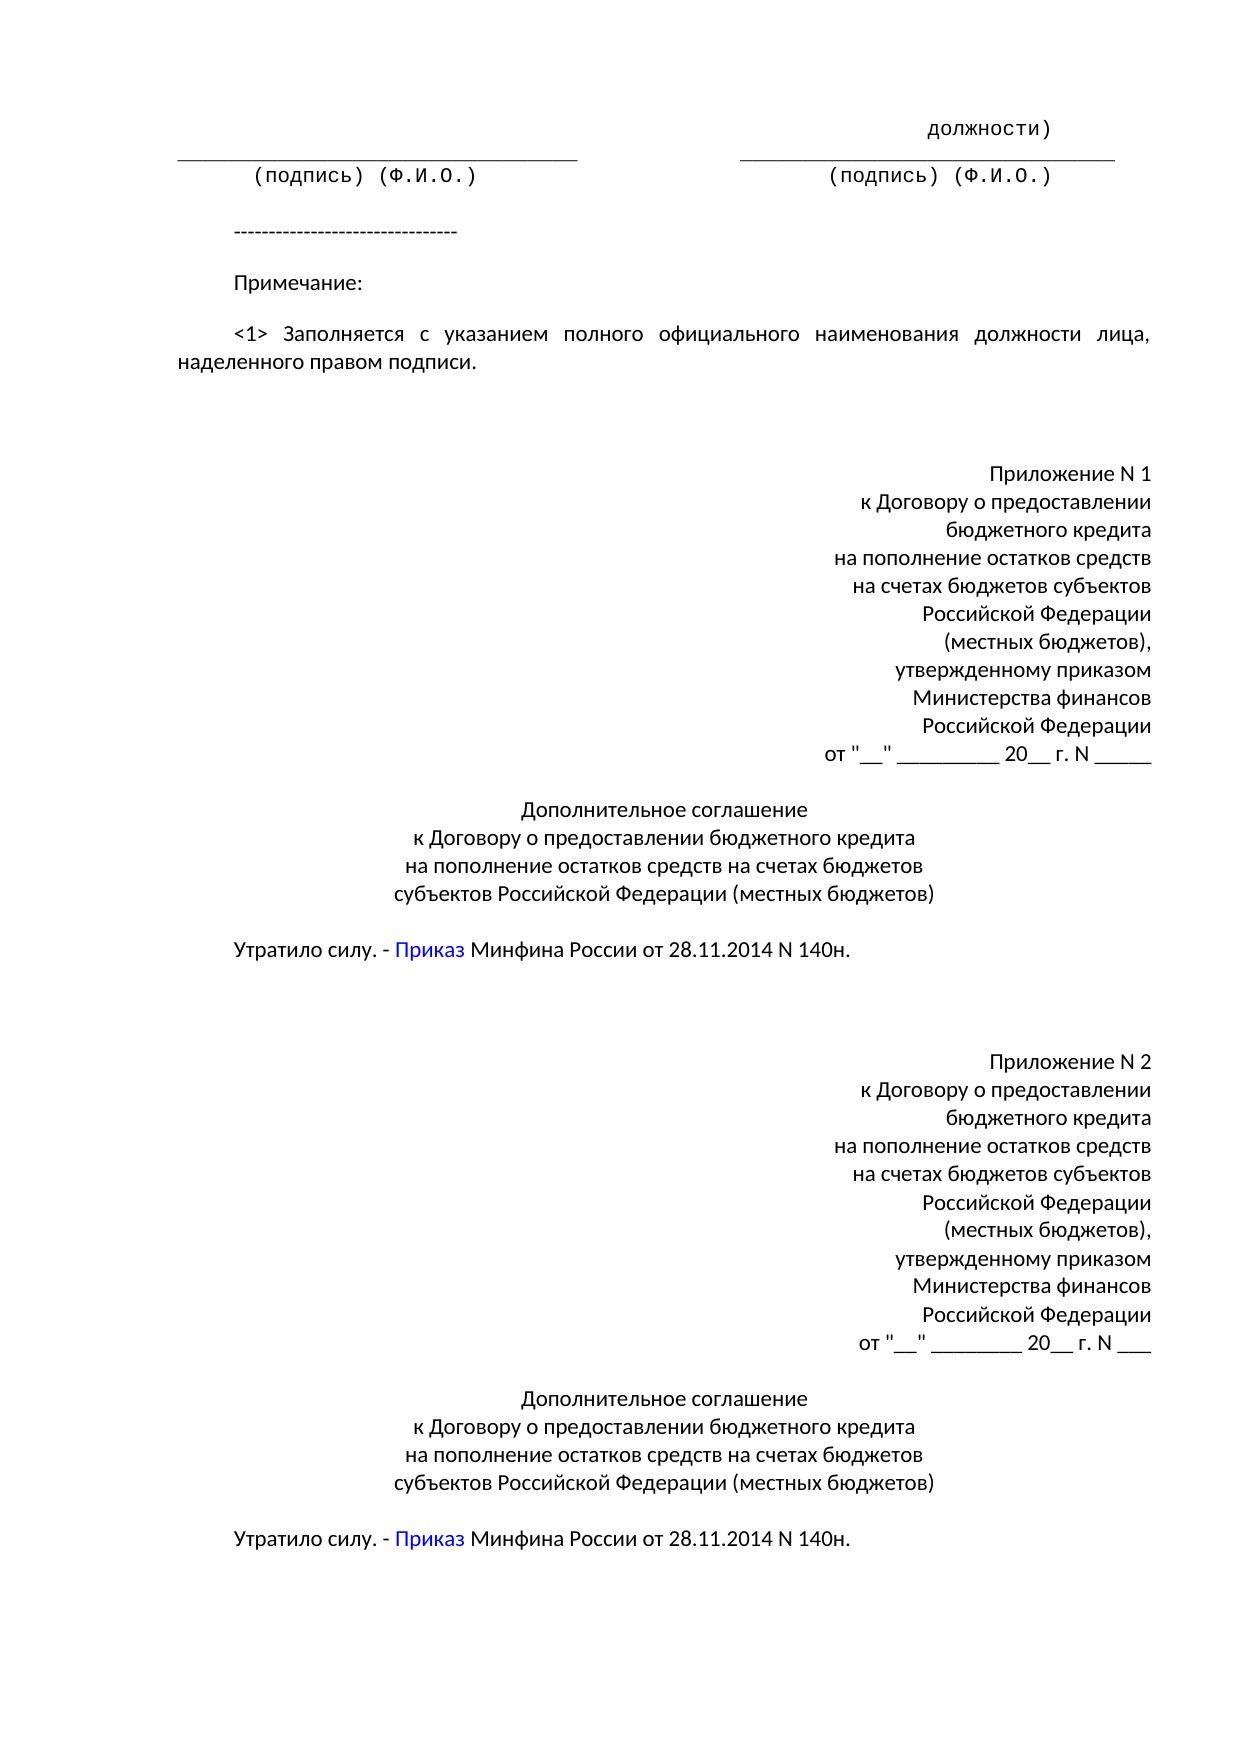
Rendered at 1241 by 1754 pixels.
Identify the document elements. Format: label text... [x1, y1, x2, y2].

text к Договору о предоставлении бюджетного кредита [177, 823, 1152, 851]
text на счетах бюджетов субъектов [177, 1159, 1152, 1188]
text бюджетного кредита [177, 515, 1152, 543]
text Приложение N 1 [177, 459, 1152, 487]
text Дополнительное соглашение [177, 795, 1152, 823]
text на пополнение остатков средств на счетах бюджетов [177, 1440, 1152, 1468]
text Дополнительное соглашение [177, 1384, 1152, 1412]
text к Договору о предоставлении бюджетного кредита [177, 1412, 1152, 1440]
text на пополнение остатков средств [177, 543, 1152, 571]
text Примечание: [177, 268, 1152, 296]
text к Договору о предоставлении [177, 487, 1152, 515]
text на пополнение остатков средств на счетах бюджетов [177, 851, 1152, 879]
text на пополнение остатков средств [177, 1132, 1152, 1159]
text субъектов Российской Федерации (местных бюджетов) [177, 879, 1152, 907]
text <1> Заполняется с указанием полного официального наименования должности лица, наделенного правом подписи. [177, 319, 1152, 375]
text Министерства финансов [177, 1272, 1152, 1300]
text Российской Федерации [177, 1188, 1152, 1216]
text (местных бюджетов), [177, 1216, 1152, 1244]
text утвержденному приказом [177, 655, 1152, 683]
text Российской Федерации [177, 711, 1152, 739]
text (подпись) (Ф.И.О.) (подпись) (Ф.И.О.) [177, 165, 1152, 189]
text на счетах бюджетов субъектов [177, 571, 1152, 599]
text Утратило силу. - Приказ Минфина России от 28.11.2014 N 140н. [177, 1524, 1152, 1552]
text от "__" _________ 20__ г. N _____ [177, 739, 1152, 767]
text Утратило силу. - Приказ Минфина России от 28.11.2014 N 140н. [177, 935, 1152, 963]
text бюджетного кредита [177, 1103, 1152, 1132]
text от "__" ________ 20__ г. N ___ [177, 1328, 1152, 1356]
text Российской Федерации [177, 1300, 1152, 1328]
text утвержденному приказом [177, 1244, 1152, 1272]
text -------------------------------- [177, 217, 1152, 245]
text (местных бюджетов), [177, 627, 1152, 655]
text Приложение N 2 [177, 1047, 1152, 1076]
text Министерства финансов [177, 683, 1152, 711]
text к Договору о предоставлении [177, 1076, 1152, 1103]
text Российской Федерации [177, 599, 1152, 627]
text должности) [177, 118, 1152, 142]
text субъектов Российской Федерации (местных бюджетов) [177, 1468, 1152, 1496]
text ________________________________ ______________________________ [177, 142, 1152, 165]
